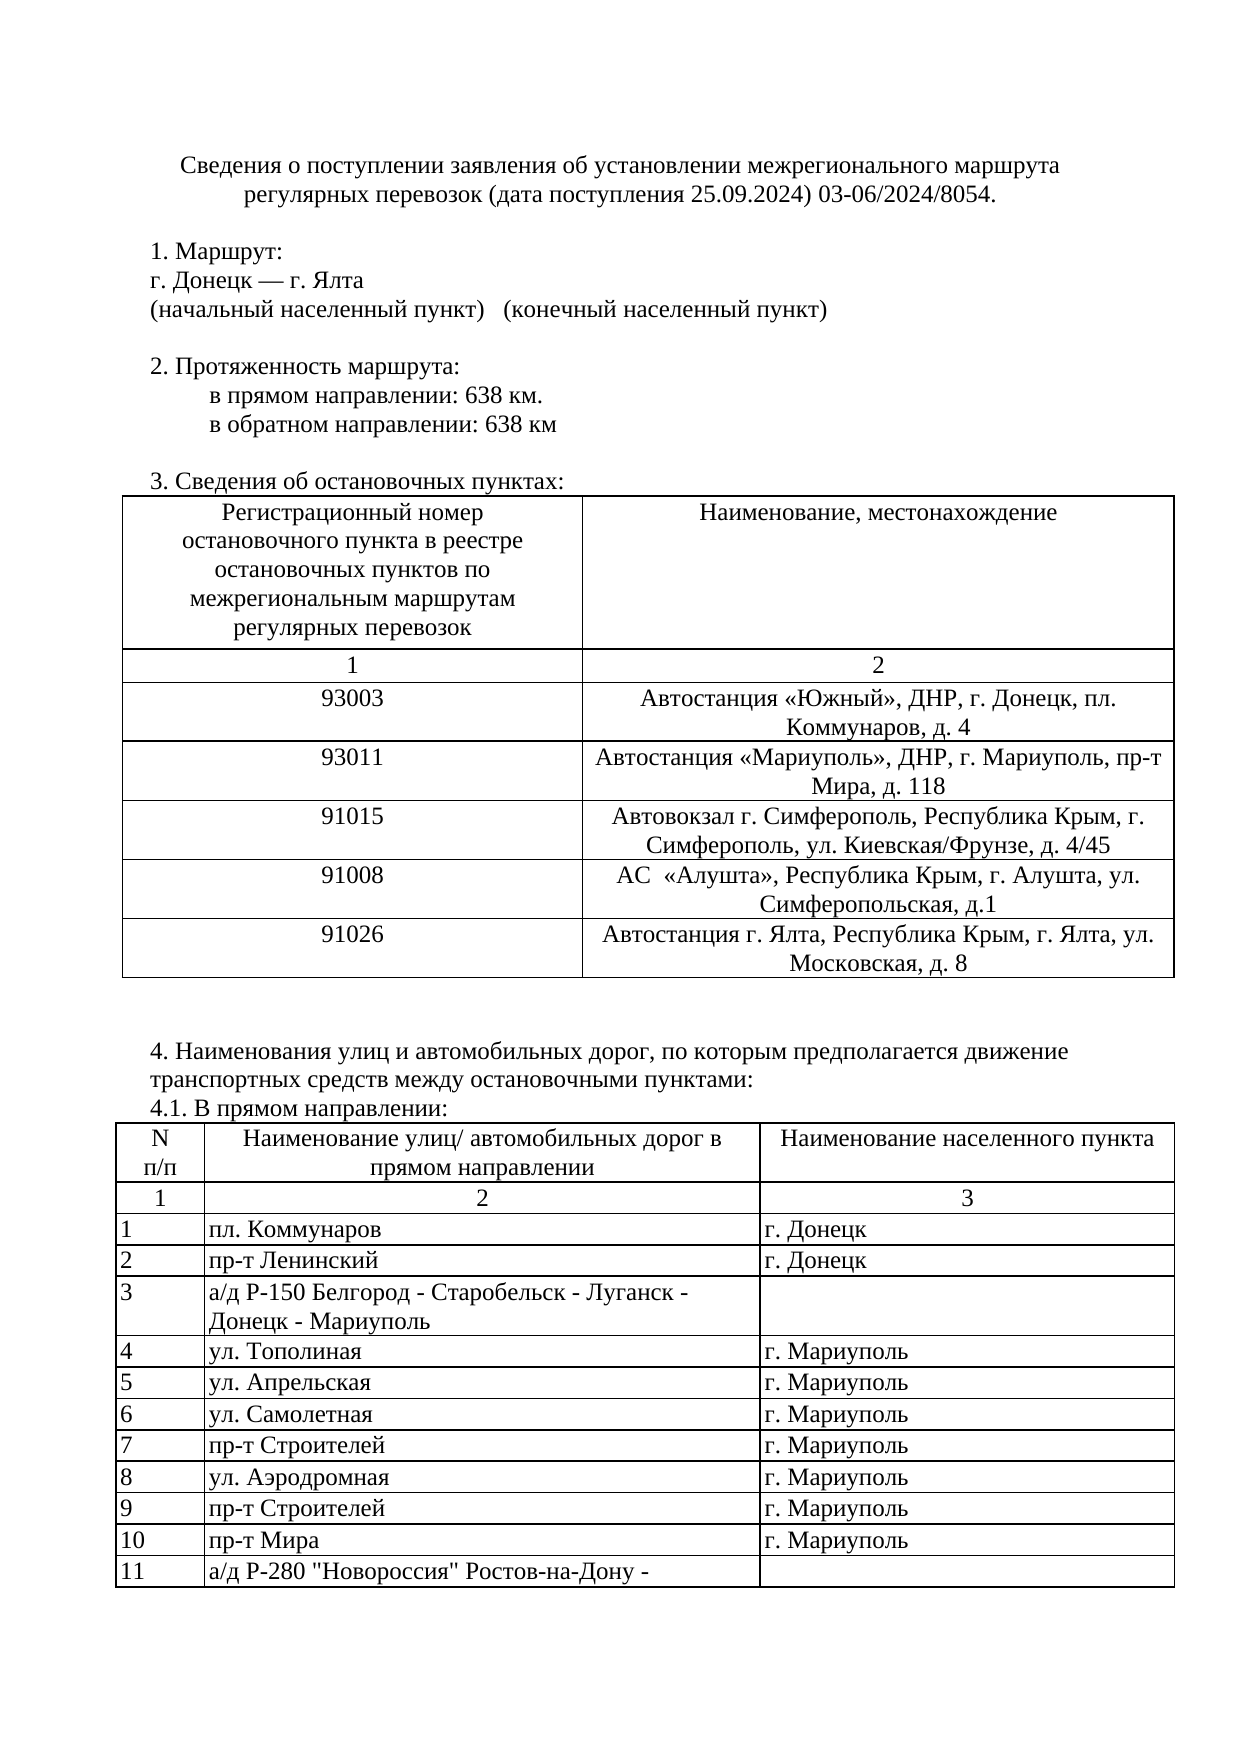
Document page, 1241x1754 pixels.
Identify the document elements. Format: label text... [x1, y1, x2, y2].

table_cell 9 [117, 1493, 204, 1523]
table_cell 4 [117, 1336, 204, 1366]
table_cell АС «Алушта», Республика Крым, г. Алушта, ул. Симферопольская, д.1 [583, 860, 1173, 918]
table_cell 91008 [123, 860, 582, 918]
table_cell г. Мариуполь [761, 1368, 1174, 1397]
text Сведения о поступлении заявления об установлении межрегионального маршрута регулярных перевозок (дата поступления 25.09.2024) 03-06/2024/8054. [150, 150, 1090, 207]
table_cell пл. Коммунаров [205, 1214, 759, 1244]
table_cell Автостанция «Мариуполь», ДНР, г. Мариуполь, пр-т Мира, д. 118 [583, 742, 1173, 799]
table_cell 2 [583, 650, 1173, 681]
table_cell ул. Аэродромная [205, 1462, 759, 1492]
table_cell 1 [117, 1214, 204, 1244]
table_cell 91026 [123, 919, 582, 977]
table_cell 7 [117, 1431, 204, 1460]
table_cell ул. Апрельская [205, 1368, 759, 1397]
table_cell г. Мариуполь [761, 1493, 1174, 1523]
table_cell [761, 1556, 1174, 1586]
table_cell ул. Тополиная [205, 1336, 759, 1366]
text 2. Протяженность маршрута: [150, 351, 1090, 380]
table_cell г. Мариуполь [761, 1431, 1174, 1460]
table_cell 3 [117, 1277, 204, 1334]
table_cell 93011 [123, 742, 582, 799]
table_cell Автовокзал г. Симферополь, Республика Крым, г. Симферополь, ул. Киевская/Фрунзе, д. 4/45 [583, 801, 1173, 858]
table_cell 11 [117, 1556, 204, 1586]
table_cell 93003 [123, 683, 582, 740]
text (начальный населенный пункт) (конечный населенный пункт) [150, 294, 1090, 322]
table_cell пр-т Мира [205, 1525, 759, 1555]
table_cell 91015 [123, 801, 582, 858]
table_cell 3 [761, 1183, 1174, 1212]
table_cell Автостанция «Южный», ДНР, г. Донецк, пл. Коммунаров, д. 4 [583, 683, 1173, 740]
table_cell 6 [117, 1399, 204, 1429]
text 1. Маршрут: [150, 236, 1090, 265]
table_cell ул. Самолетная [205, 1399, 759, 1429]
table_cell г. Мариуполь [761, 1462, 1174, 1492]
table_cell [205, 1556, 759, 1586]
table_cell а/д Р-150 Белгород - Старобельск - Луганск - Донецк - Мариуполь [205, 1277, 759, 1334]
text г. Донецк — г. Ялта [150, 265, 1090, 294]
table_header Наименование улиц/ автомобильных дорог в прямом направлении [205, 1124, 759, 1181]
table_header Регистрационный номер остановочного пункта в реестре остановочных пунктов по межрегиональным маршрутам регулярных перевозок [123, 497, 582, 648]
table_cell пр-т Строителей [205, 1493, 759, 1523]
table_cell пр-т Строителей [205, 1431, 759, 1460]
table_header N п/п [117, 1124, 204, 1181]
table_cell Автостанция г. Ялта, Республика Крым, г. Ялта, ул. Московская, д. 8 [583, 919, 1173, 977]
table_cell 8 [117, 1462, 204, 1492]
text 3. Сведения об остановочных пунктах: [150, 466, 1090, 495]
table_cell г. Мариуполь [761, 1525, 1174, 1555]
table_cell г. Мариуполь [761, 1336, 1174, 1366]
table_cell г. Донецк [761, 1214, 1174, 1244]
table_cell 1 [123, 650, 582, 681]
table_header Наименование, местонахождение [583, 497, 1173, 648]
table_cell г. Донецк [761, 1246, 1174, 1275]
table_cell 5 [117, 1368, 204, 1397]
table_cell 2 [117, 1246, 204, 1275]
text 4. Наименования улиц и автомобильных дорог, по которым предполагается движение транспортных средств между остановочными пунктами: [150, 1036, 1090, 1093]
text в обратном направлении: 638 км [150, 409, 1090, 437]
text 4.1. В прямом направлении: [150, 1093, 1090, 1122]
table_cell г. Мариуполь [761, 1399, 1174, 1429]
text в прямом направлении: 638 км. [150, 380, 1090, 409]
table_cell 1 [117, 1183, 204, 1212]
table_cell пр-т Ленинский [205, 1246, 759, 1275]
table_cell [761, 1277, 1174, 1334]
table_cell 2 [205, 1183, 759, 1212]
table_cell 10 [117, 1525, 204, 1555]
table_header Наименование населенного пункта [761, 1124, 1174, 1181]
